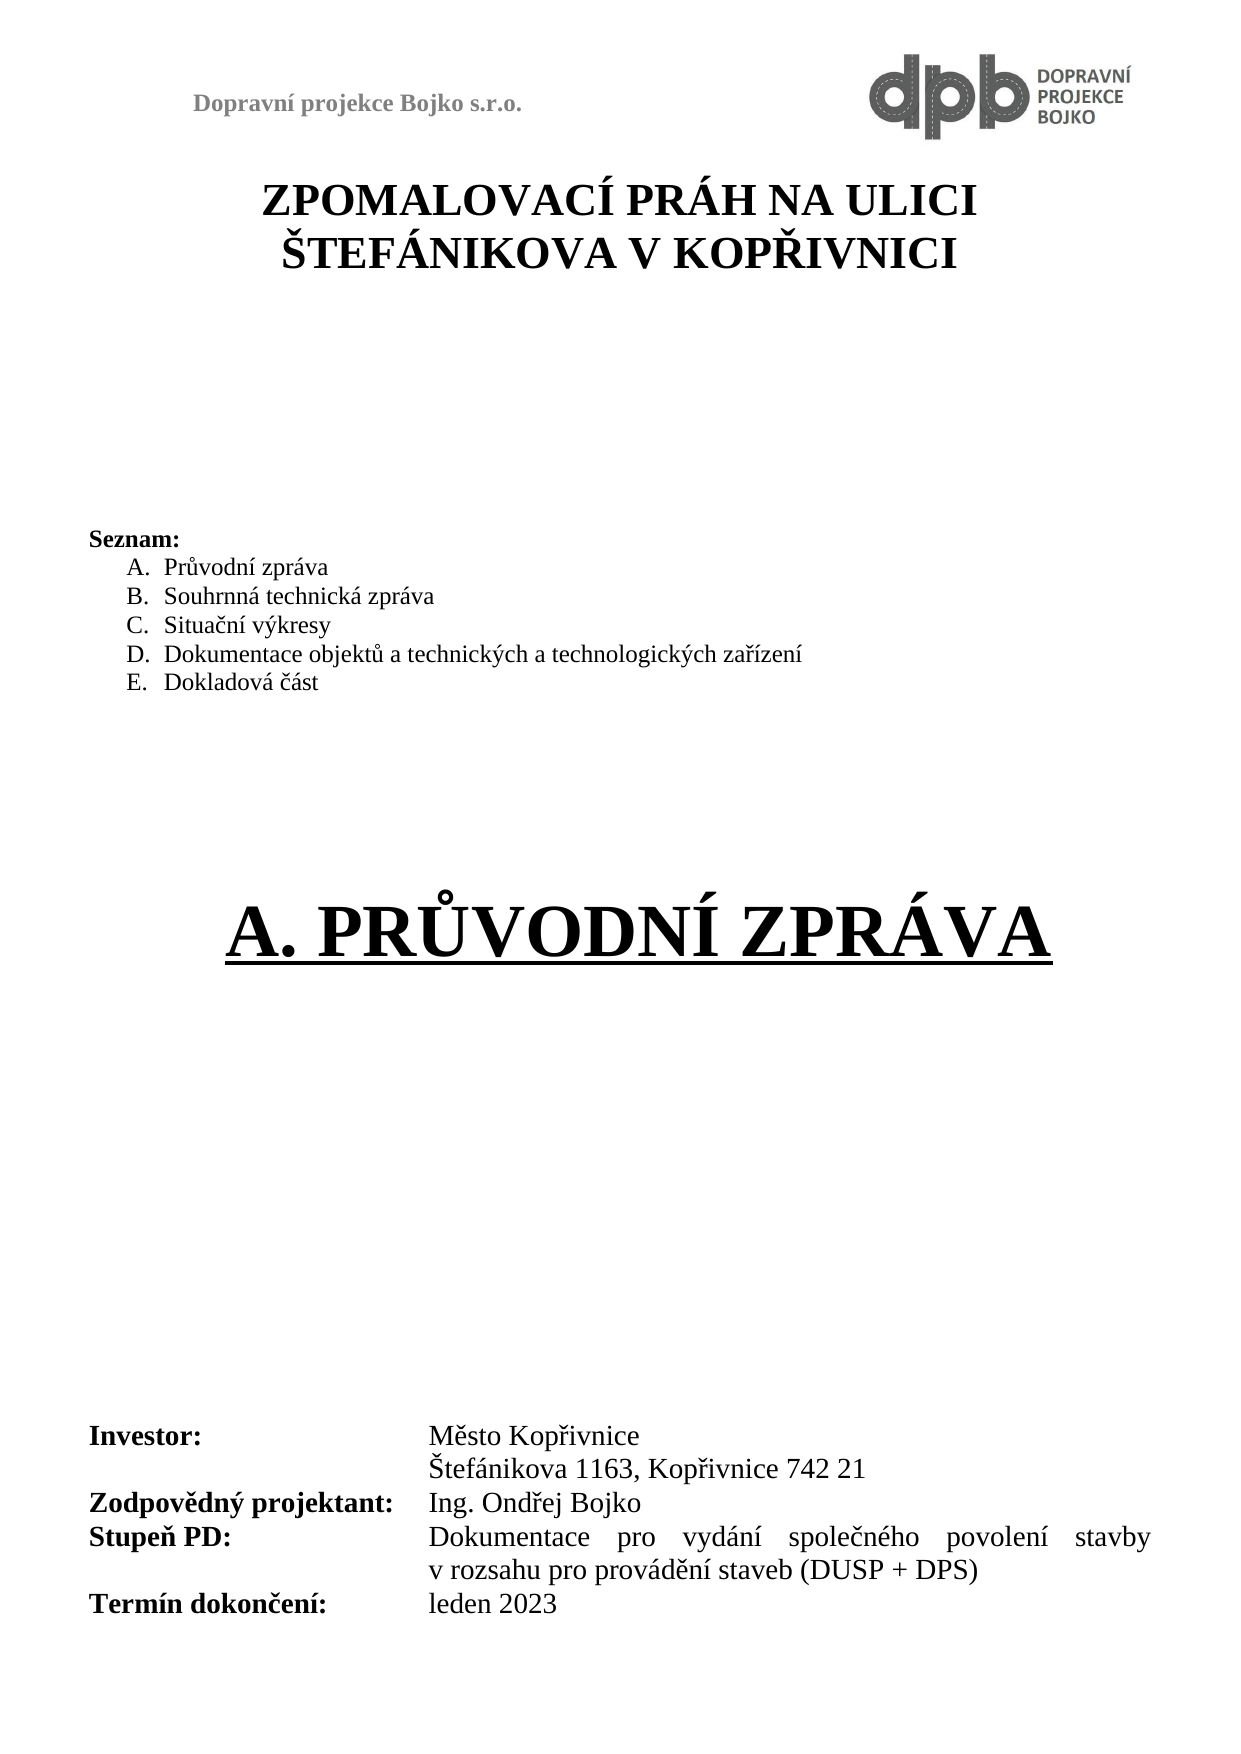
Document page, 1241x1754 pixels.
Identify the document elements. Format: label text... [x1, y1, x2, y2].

list Situační výkresy [126, 610, 1152, 639]
text Seznam: [89, 524, 1152, 552]
text Termín dokončení: leden 2023 [89, 1586, 1152, 1619]
list Souhrnná technická zpráva [126, 581, 1152, 610]
picture [859, 46, 1152, 147]
list Průvodní zpráva [126, 552, 1152, 581]
text Štefánikova 1163, Kopřivnice 742 21 [428, 1452, 1152, 1485]
text Investor: Město Kopřivnice [89, 1418, 1152, 1452]
text A. PRŮVODNÍ ZPRÁVA [126, 886, 1152, 972]
list Dokladová část [126, 667, 1152, 696]
text Zpomalovací práh na ulici Štefánikova v Kopřivnici [89, 173, 1152, 278]
list Dokumentace objektů a technických a technologických zařízení [126, 639, 1152, 667]
text Stupeň PD: Dokumentace pro vydání společného povolení stavby v rozsahu pro provádění staveb (DUSP + DPS) [89, 1519, 1152, 1586]
text Zodpovědný projektant: Ing. Ondřej Bojko [89, 1485, 1152, 1519]
